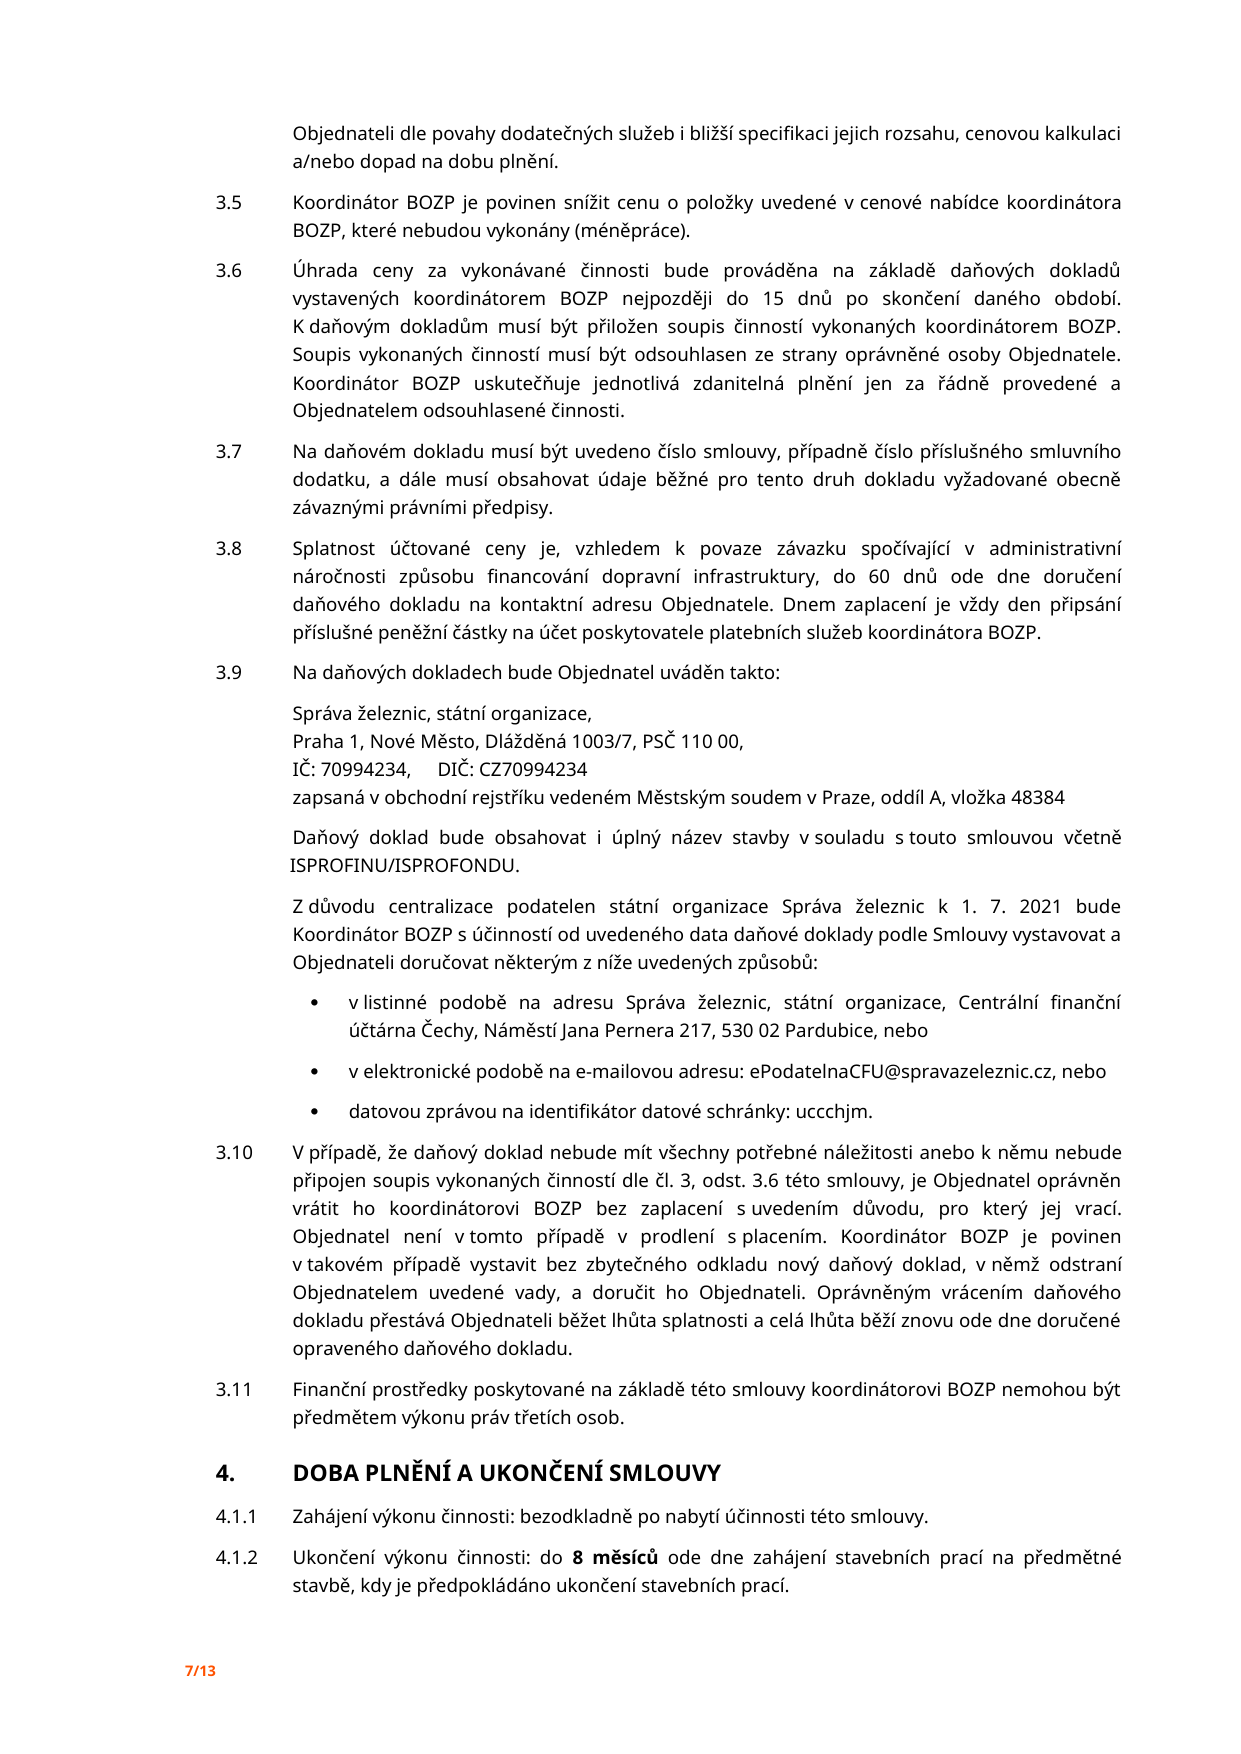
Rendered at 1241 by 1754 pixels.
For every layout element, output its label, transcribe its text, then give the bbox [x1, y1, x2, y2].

list v listinné podobě na adresu Správa železnic, státní organizace, Centrální finanční účtárna Čechy, Náměstí Jana Pernera 217, 530 02 Pardubice, nebo [311, 990, 1122, 1043]
text Správa železnic, státní organizace, [275, 700, 1122, 726]
text Z důvodu centralizace podatelen státní organizace Správa železnic k 1. 7. 2021 bude Koordinátor BOZP s účinností od uvedeného data daňové doklady podle Smlouvy vystavovat a Objednateli doručovat některým z níže uvedených způsobů: [292, 893, 1122, 975]
list Finanční prostředky poskytované na základě této smlouvy koordinátorovi BOZP nemohou být předmětem výkonu práv třetích osob. [216, 1376, 1122, 1429]
list Zahájení výkonu činnosti: bezodkladně po nabytí účinnosti této smlouvy. [216, 1504, 1122, 1529]
list Splatnost účtované ceny je, vzhledem k povaze závazku spočívající v administrativní náročnosti způsobu financování dopravní infrastruktury, do 60 dnů ode dne doručení daňového dokladu na kontaktní adresu Objednatele. Dnem zaplacení je vždy den připsání příslušné peněžní částky na účet poskytovatele platebních služeb koordinátora BOZP. [216, 535, 1122, 644]
list v elektronické podobě na e-mailovou adresu: ePodatelnaCFU@spravazeleznic.cz, nebo [311, 1058, 1122, 1084]
text IČ: 70994234, DIČ: CZ70994234 [275, 756, 1122, 782]
list Koordinátor BOZP je povinen snížit cenu o položky uvedené v cenové nabídce koordinátora BOZP, které nebudou vykonány (méněpráce). [216, 189, 1122, 243]
list Úhrada ceny za vykonávané činnosti bude prováděna na základě daňových dokladů vystavených koordinátorem BOZP nejpozději do 15 dnů po skončení daného období. K daňovým dokladům musí být přiložen soupis činností vykonaných koordinátorem BOZP. Soupis vykonaných činností musí být odsouhlasen ze strany oprávněné osoby Objednatele. Koordinátor BOZP uskutečňuje jednotlivá zdanitelná plnění jen za řádně provedené a Objednatelem odsouhlasené činnosti. [216, 258, 1122, 423]
text Praha 1, Nové Město, Dlážděná 1003/7, PSČ 110 00, [275, 728, 1122, 753]
text Daňový doklad bude obsahovat i úplný název stavby v souladu s touto smlouvou včetně ISPROFINU/ISPROFONDU. [289, 824, 1122, 878]
list Na daňových dokladech bude Objednatel uváděn takto: [216, 659, 1122, 685]
text zapsaná v obchodní rejstříku vedeném Městským soudem v Praze, oddíl A, vložka 48384 [289, 784, 1122, 809]
list Na daňovém dokladu musí být uvedeno číslo smlouvy, případně číslo příslušného smluvního dodatku, a dále musí obsahovat údaje běžné pro tento druh dokladu vyžadované obecně závaznými právními předpisy. [216, 438, 1122, 520]
list DOBA PLNĚNÍ A UKONČENÍ SMLOUVY [216, 1457, 1122, 1488]
list datovou zprávou na identifikátor datové schránky: uccchjm. [311, 1099, 1122, 1124]
list Ukončení výkonu činnosti: do 8 měsíců ode dne zahájení stavebních prací na předmětné stavbě, kdy je předpokládáno ukončení stavebních prací. [216, 1544, 1122, 1598]
list V případě, že daňový doklad nebude mít všechny potřebné náležitosti anebo k němu nebude připojen soupis vykonaných činností dle čl. 3, odst. 3.6 této smlouvy, je Objednatel oprávněn vrátit ho koordinátorovi BOZP bez zaplacení s uvedením důvodu, pro který jej vrací. Objednatel není v tomto případě v prodlení s placením. Koordinátor BOZP je povinen v takovém případě vystavit bez zbytečného odkladu nový daňový doklad, v němž odstraní Objednatelem uvedené vady, a doručit ho Objednateli. Oprávněným vrácením daňového dokladu přestává Objednateli běžet lhůta splatnosti a celá lhůta běží znovu ode dne doručené opraveného daňového dokladu. [216, 1139, 1122, 1361]
